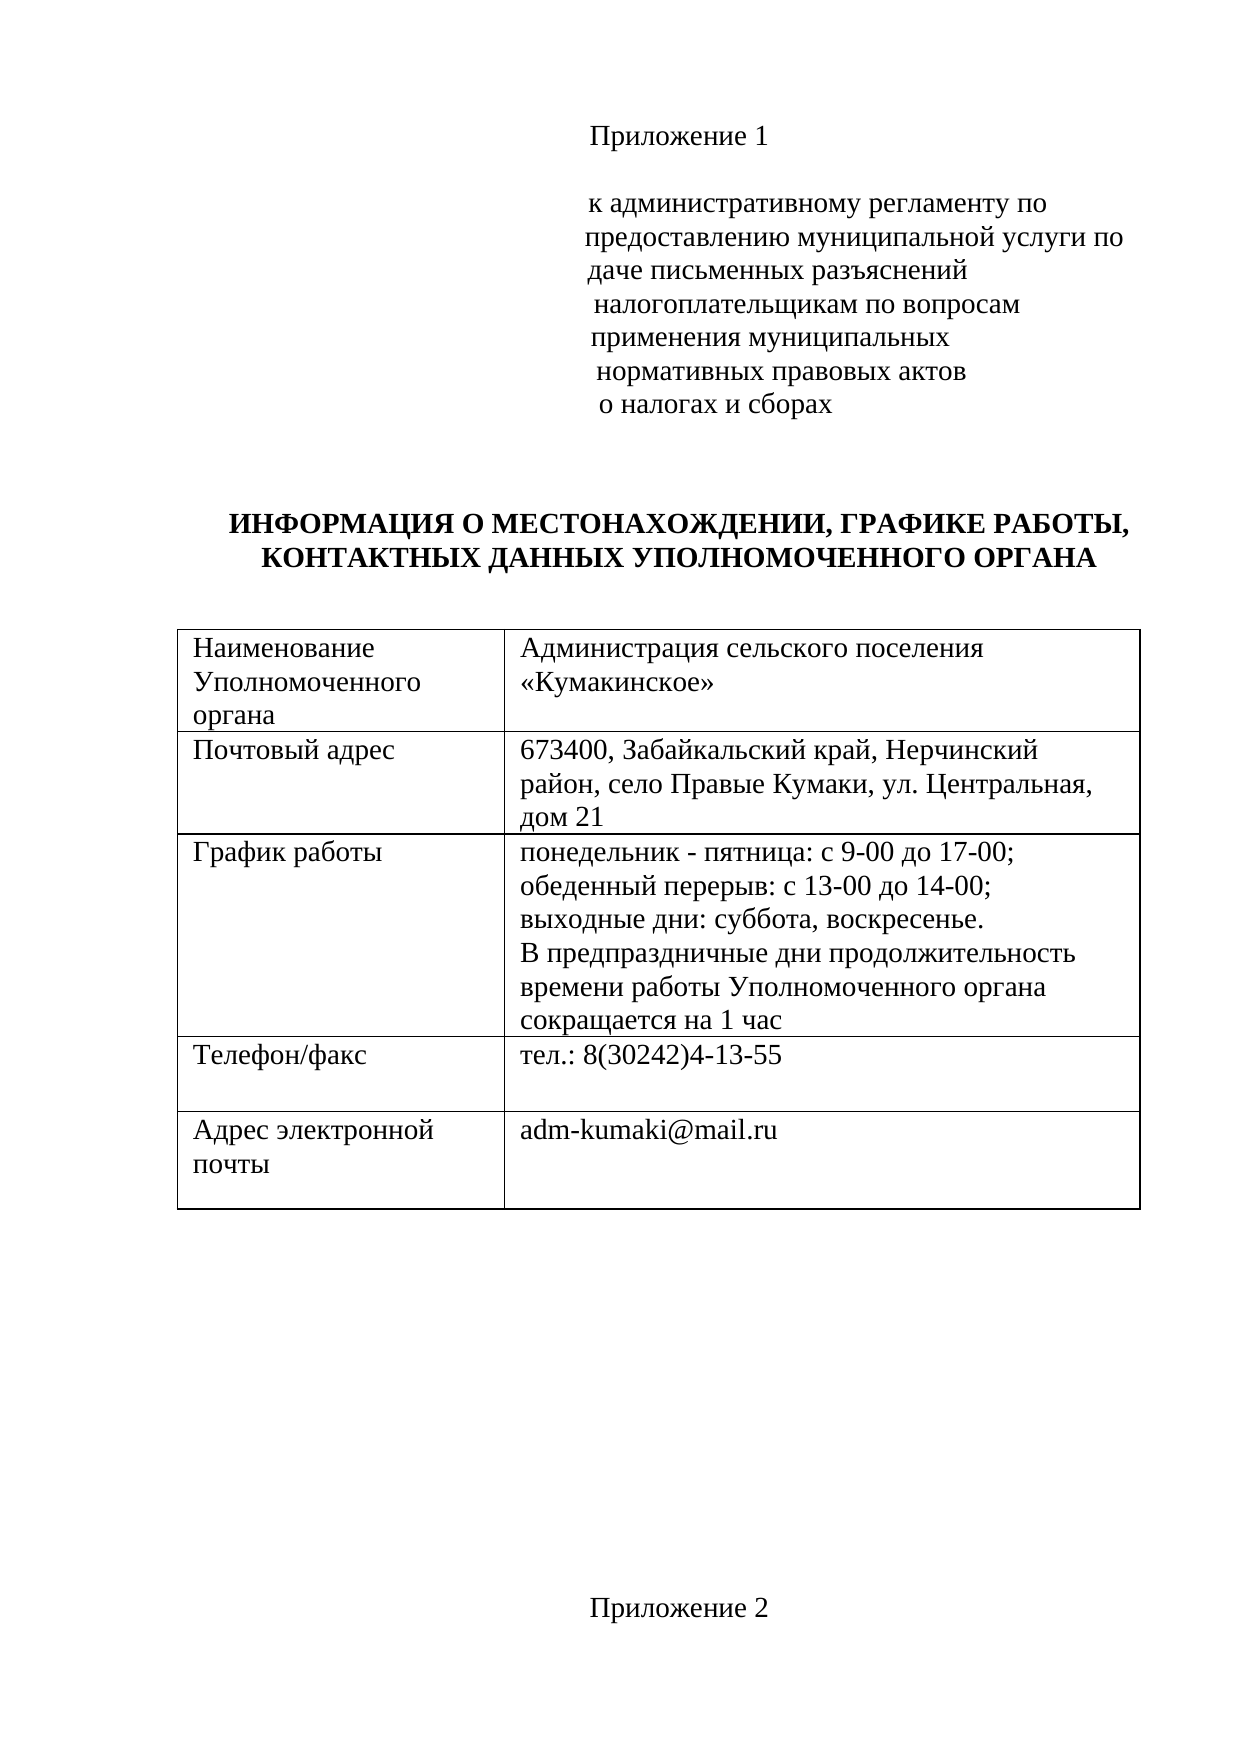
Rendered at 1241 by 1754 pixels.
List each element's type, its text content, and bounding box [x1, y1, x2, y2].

text предоставлению муниципальной услуги по даче письменных разъяснений [177, 219, 1181, 286]
table_cell Почтовый адрес [178, 732, 504, 833]
table_cell Наименование Уполномоченного органа [178, 630, 504, 731]
text Приложение 1 [177, 118, 1181, 152]
text налогоплательщикам по вопросам применения муниципальных нормативных правовых актов [177, 286, 1181, 386]
table_cell понедельник - пятница: с 9-00 до 17-00; обеденный перерыв: с 13-00 до 14-00; выходные дни: суббота, воскресенье. В предпраздничные дни продолжительность времени работы Уполномоченного органа сокращается на 1 час [505, 835, 1139, 1036]
text к административному регламенту по [177, 152, 1181, 219]
text Приложение 2 [177, 1590, 1181, 1623]
table_cell тел.: 8(30242)4-13-55 [505, 1037, 1139, 1111]
table_cell adm-kumaki@mail.ru [505, 1112, 1139, 1208]
table_cell График работы [178, 835, 504, 1036]
text о налогах и сборах [177, 386, 1181, 449]
table_cell Адрес электронной почты [178, 1112, 504, 1208]
table_cell Администрация сельского поселения «Кумакинское» [505, 630, 1139, 731]
text ИНФОРМАЦИЯ О МЕСТОНАХОЖДЕНИИ, ГРАФИКЕ РАБОТЫ, КОНТАКТНЫХ ДАННЫХ УПОЛНОМОЧЕННОГО ОРГАНА [177, 449, 1181, 602]
table_cell 673400, Забайкальский край, Нерчинский район, село Правые Кумаки, ул. Центральная, дом 21 [505, 732, 1139, 833]
table_cell Телефон/факс [178, 1037, 504, 1111]
